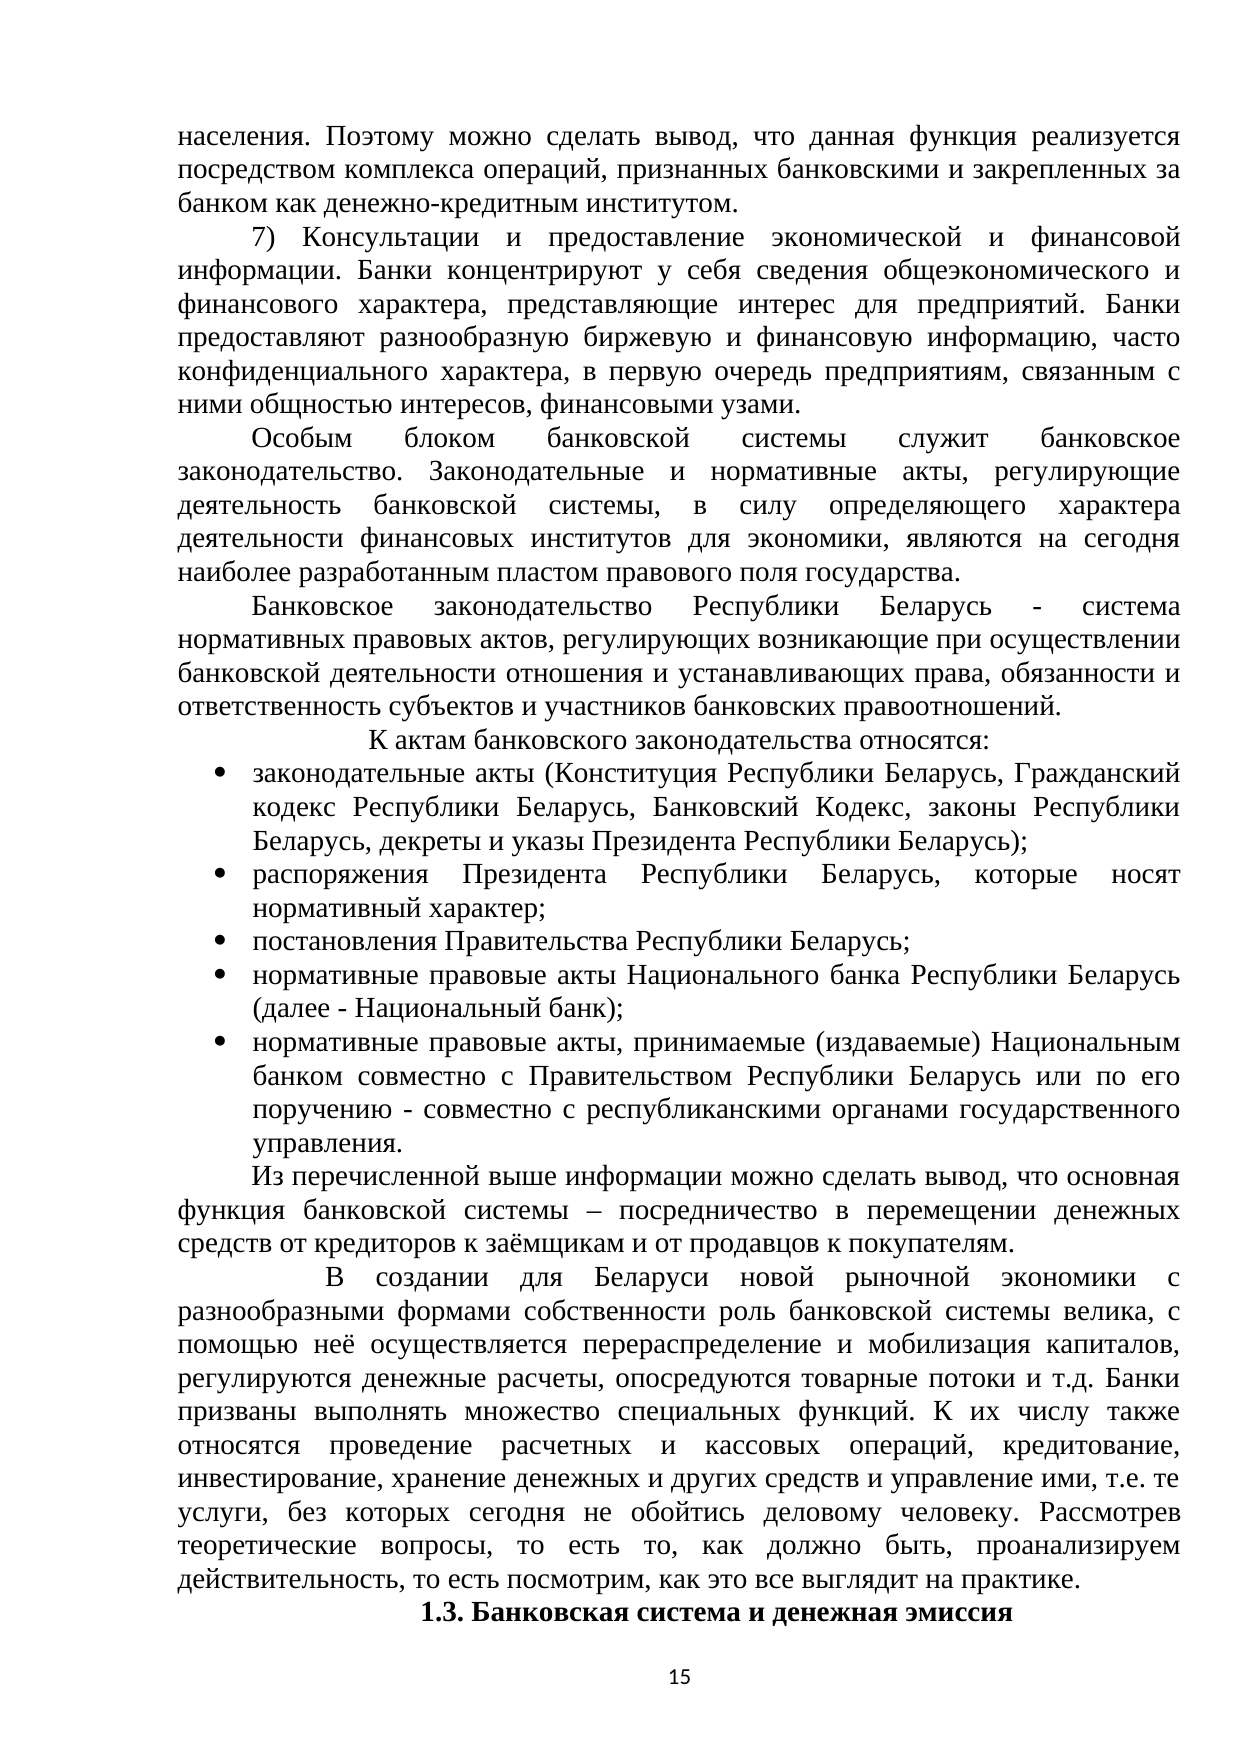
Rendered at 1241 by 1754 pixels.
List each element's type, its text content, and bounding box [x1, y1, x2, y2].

list постановления Правительства Республики Беларусь; [215, 923, 1181, 957]
text Особым блоком банковской системы служит банковское законодательство. Законодательные и нормативные акты, регулирующие деятельность банковской системы, в силу определяющего характера деятельности финансовых институтов для экономики, являются на сегодня наиболее разработанным пластом правового поля государства. [177, 420, 1181, 588]
list распоряжения Президента Республики Беларусь, которые носят нормативный характер; [215, 856, 1181, 923]
text В создании для Беларуси новой рыночной экономики с разнообразными формами собственности роль банковской системы велика, с помощью неё осуществляется перераспределение и мобилизация капиталов, регулируются денежные расчеты, опосредуются товарные потоки и т.д. Банки призваны выполнять множество специальных функций. К их числу также относятся проведение расчетных и кассовых операций, кредитование, инвестирование, хранение денежных и других средств и управление ими, т.е. те услуги, без которых сегодня не обойтись деловому человеку. Рассмотрев теоретические вопросы, то есть то, как должно быть, проанализируем действительность, то есть посмотрим, как это все выглядит на практике. [177, 1259, 1181, 1594]
list нормативные правовые акты Национального банка Республики Беларусь (далее - Национальный банк); [215, 957, 1181, 1024]
list законодательные акты (Конституция Республики Беларусь, Гражданский кодекс Республики Беларусь, Банковский Кодекс, законы Республики Беларусь, декреты и указы Президента Республики Беларусь); [215, 755, 1181, 856]
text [177, 118, 1181, 219]
text 7) Консультации и предоставление экономической и финансовой информации. Банки концентрируют у себя сведения общеэкономического и финансового характера, представляющие интерес для предприятий. Банки предоставляют разнообразную биржевую и финансовую информацию, часто конфиденциального характера, в первую очередь предприятиям, связанным с ними общностью интересов, финансовыми узами. [177, 219, 1181, 420]
list нормативные правовые акты, принимаемые (издаваемые) Национальным банком совместно с Правительством Республики Беларусь или по его поручению - совместно с республиканскими органами государственного управления. [215, 1024, 1181, 1158]
text Банковское законодательство Республики Беларусь - система нормативных правовых актов, регулирующих возникающие при осуществлении банковской деятельности отношения и устанавливающих права, обязанности и ответственность субъектов и участников банковских правоотношений. [177, 588, 1181, 722]
text К актам банковского законодательства относятся: [177, 722, 1181, 755]
text Из перечисленной выше информации можно сделать вывод, что основная функция банковской системы – посредничество в перемещении денежных средств от кредиторов к заёмщикам и от продавцов к покупателям. [177, 1158, 1181, 1259]
text 1.3. Банковская система и денежная эмиссия [177, 1594, 1181, 1628]
